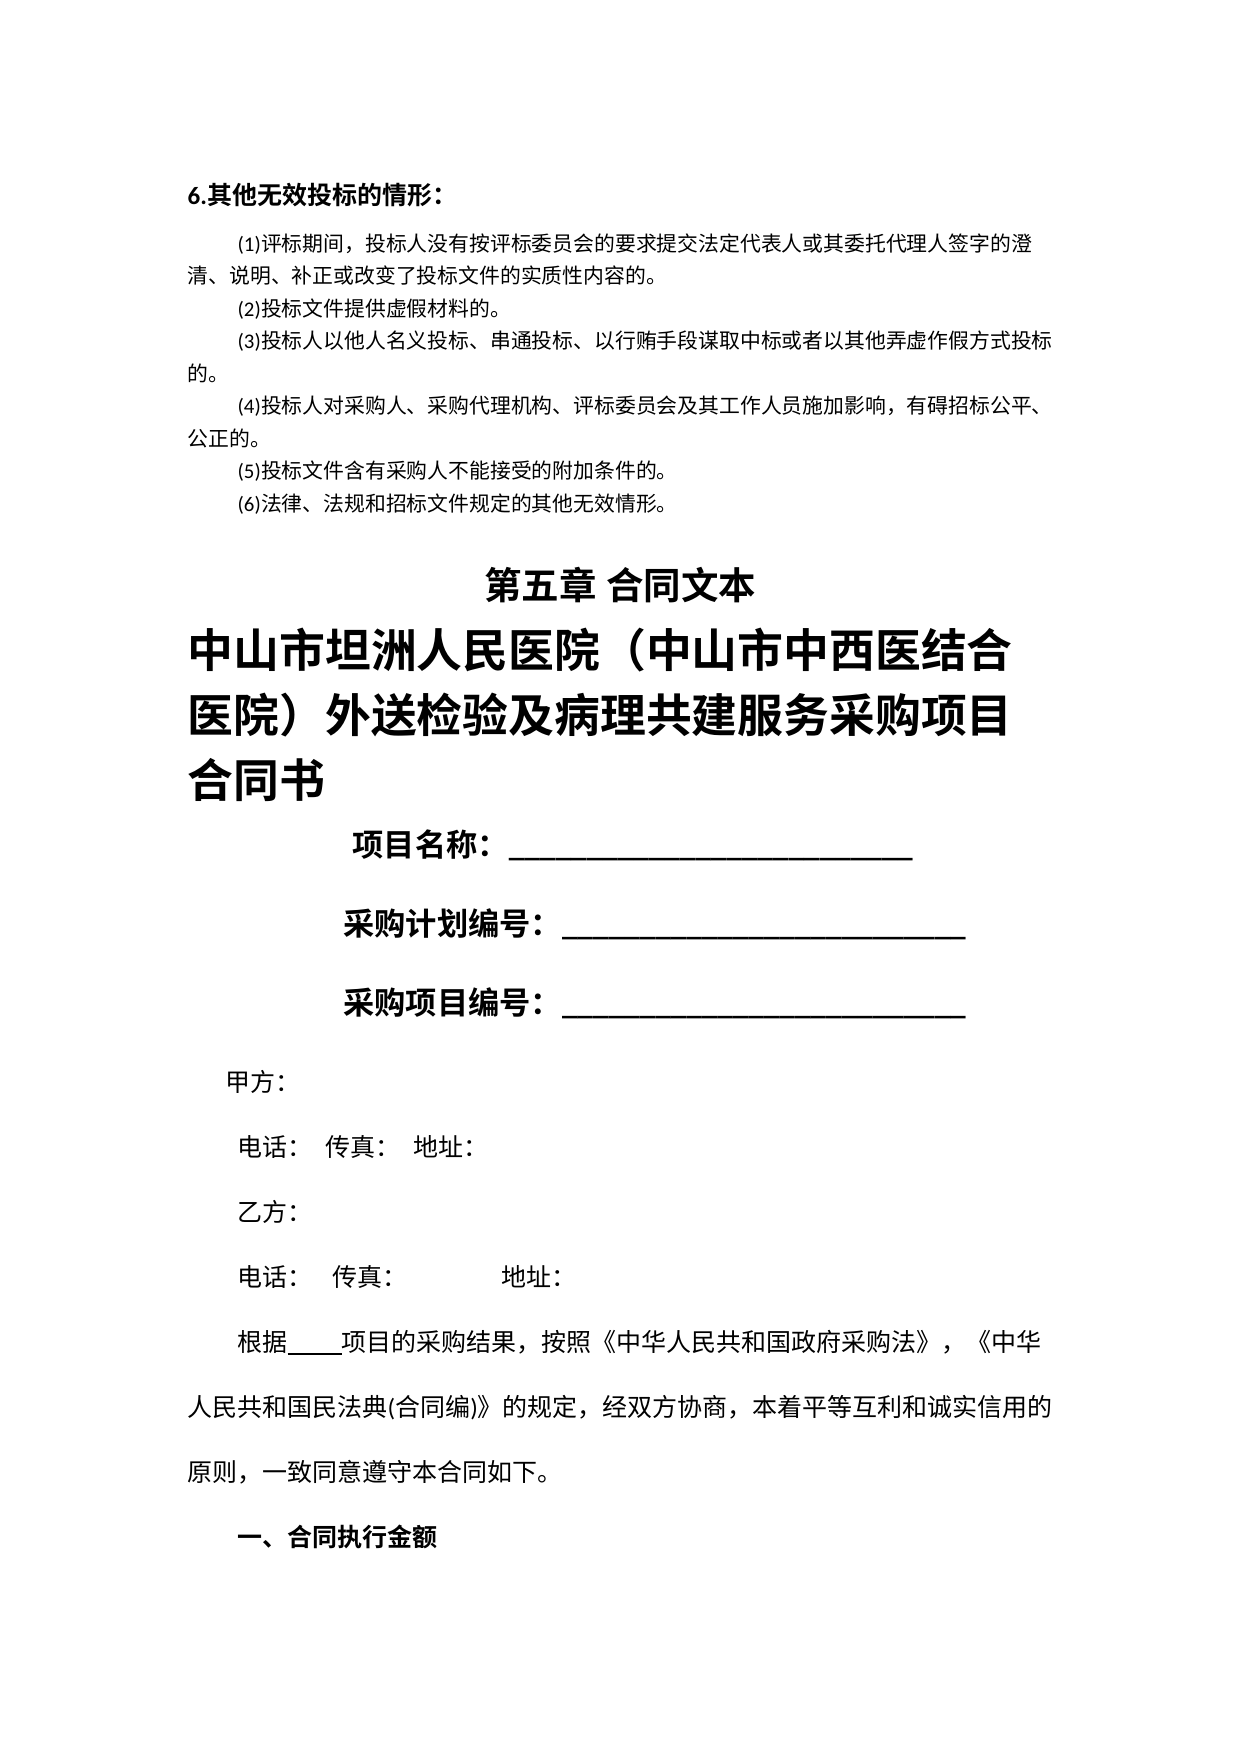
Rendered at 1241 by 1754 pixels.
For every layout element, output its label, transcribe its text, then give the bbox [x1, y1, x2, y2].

text 电话： 传真： 地址： [187, 1114, 1053, 1179]
text 根据 项目的采购结果，按照《中华人民共和国政府采购法》，《中华人民共和国民法典(合同编)》的规定，经双方协商，本着平等互利和诚实信用的原则，一致同意遵守本合同如下。 [187, 1309, 1053, 1504]
text (4)投标人对采购人、采购代理机构、评标委员会及其工作人员施加影响，有碍招标公平、公正的。 [187, 389, 1053, 454]
text 电话： 传真： 地址： [187, 1244, 1053, 1309]
text 项目名称：__________________________ [187, 812, 1053, 877]
text (2)投标文件提供虚假材料的。 [187, 292, 1053, 324]
text (1)评标期间，投标人没有按评标委员会的要求提交法定代表人或其委托代理人签字的澄清、说明、补正或改变了投标文件的实质性内容的。 [187, 227, 1053, 292]
text 第五章 合同文本 [187, 552, 1053, 617]
text 甲方： [187, 1049, 1053, 1114]
text (3)投标人以他人名义投标、串通投标、以行贿手段谋取中标或者以其他弄虚作假方式投标的。 [187, 324, 1053, 389]
text (5)投标文件含有采购人不能接受的附加条件的。 [187, 454, 1053, 487]
text 一、合同执行金额 [187, 1504, 1053, 1569]
text 采购项目编号：__________________________ [187, 970, 1053, 1035]
text 中山市坦洲人民医院（中山市中西医结合医院）外送检验及病理共建服务采购项目合同书 [187, 617, 1053, 812]
text 乙方： [187, 1179, 1053, 1244]
text 采购计划编号：__________________________ [187, 891, 1053, 956]
text (6)法律、法规和招标文件规定的其他无效情形。 [187, 487, 1053, 519]
text 6.其他无效投标的情形： [187, 162, 1053, 227]
